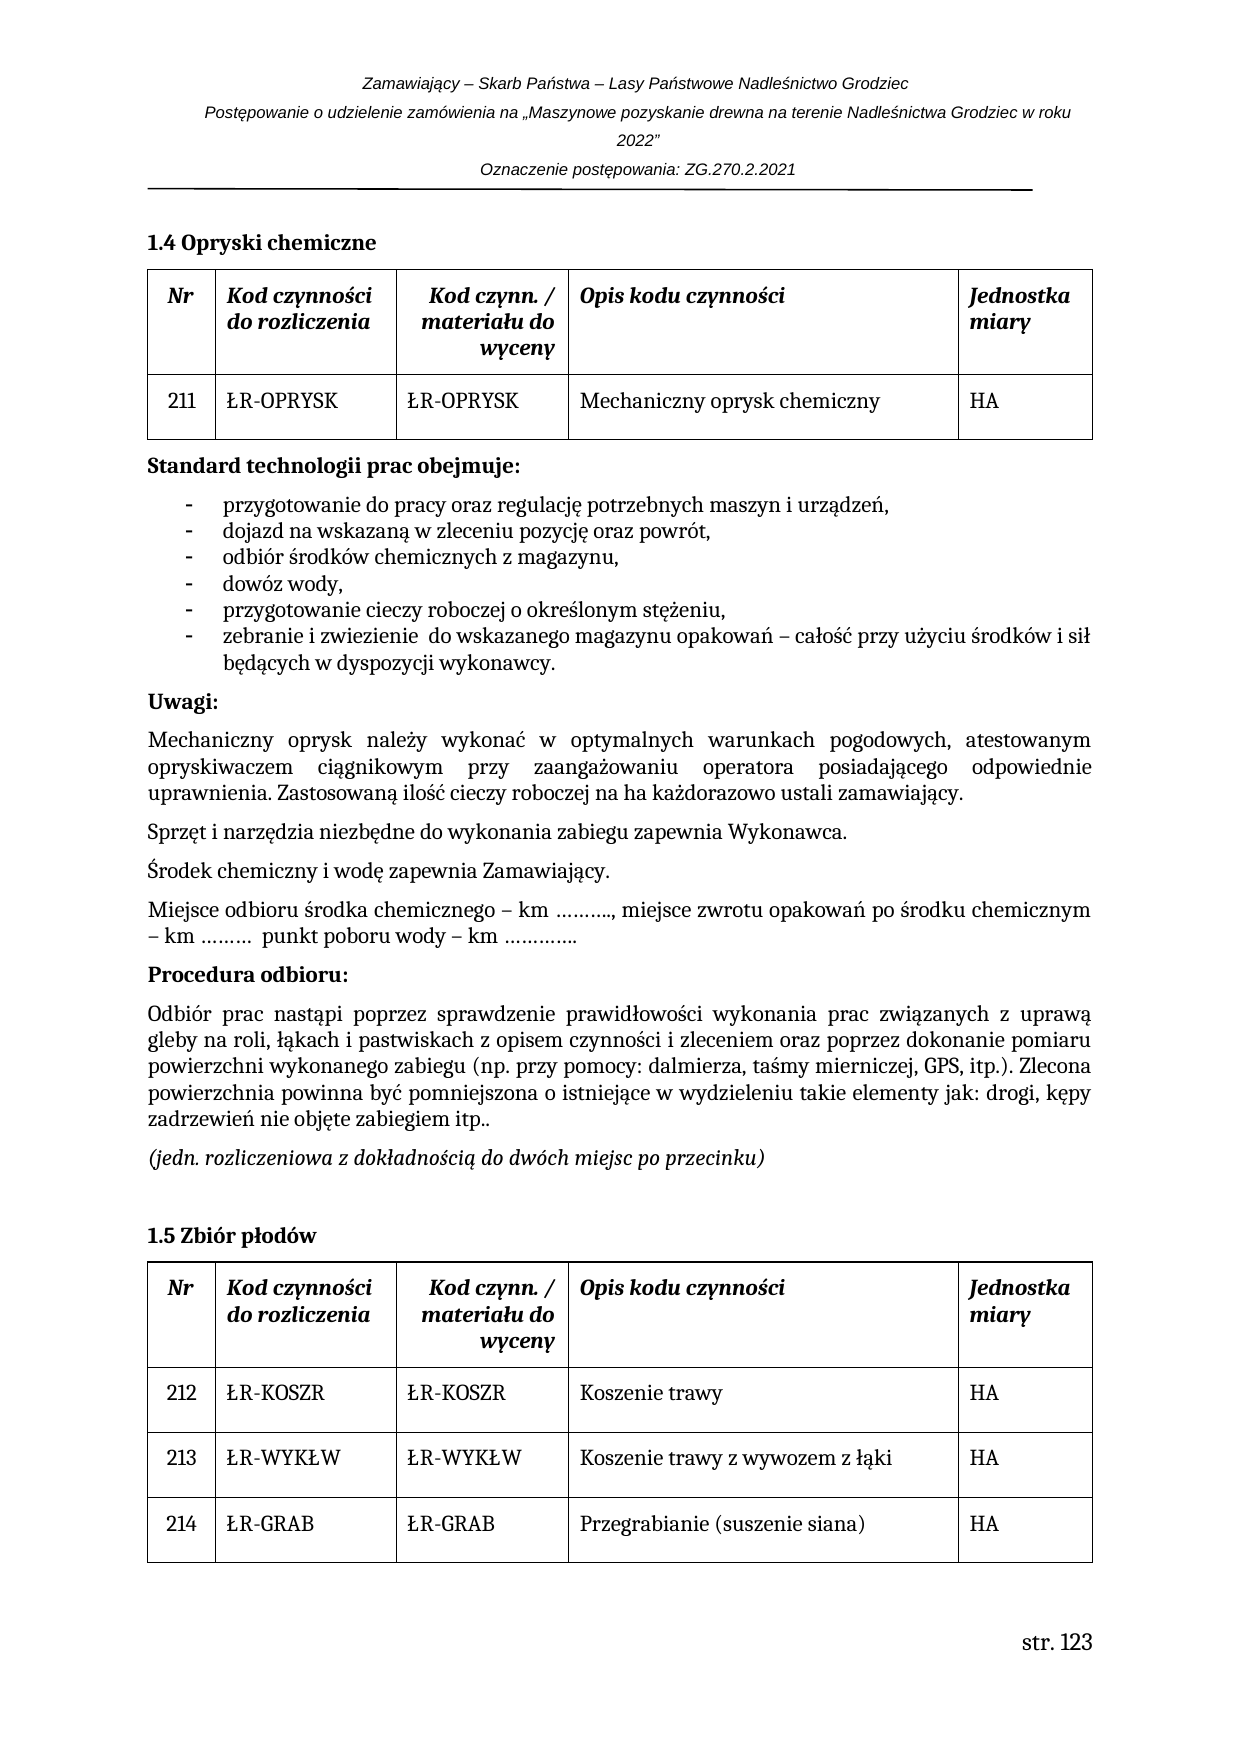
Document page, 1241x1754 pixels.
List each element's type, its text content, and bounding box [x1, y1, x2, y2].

text 1.5 Zbiór płodów [148, 1223, 1093, 1249]
text Uwagi: [148, 688, 1093, 715]
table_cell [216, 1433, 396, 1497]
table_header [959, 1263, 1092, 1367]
list dojazd na wskazaną w zleceniu pozycję oraz powrót, [185, 518, 1093, 544]
text Odbiór prac nastąpi poprzez sprawdzenie prawidłowości wykonania prac związanych z uprawą gleby na roli, łąkach i pastwiskach z opisem czynności i zleceniem oraz poprzez dokonanie pomiaru powierzchni wykonanego zabiegu (np. przy pomocy: dalmierza, taśmy mierniczej, GPS, itp.). Zlecona powierzchnia powinna być pomniejszona o istniejące w wydzieleniu takie elementy jak: drogi, kępy zadrzewień nie objęte zabiegiem itp.. [148, 1001, 1093, 1132]
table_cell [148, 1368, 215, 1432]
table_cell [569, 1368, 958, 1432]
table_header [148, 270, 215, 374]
list dowóz wody, [185, 571, 1093, 597]
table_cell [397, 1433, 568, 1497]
text Środek chemiczny i wodę zapewnia Zamawiający. [148, 858, 1093, 884]
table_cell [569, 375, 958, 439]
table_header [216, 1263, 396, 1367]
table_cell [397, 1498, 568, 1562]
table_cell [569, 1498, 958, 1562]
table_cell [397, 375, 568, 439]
list przygotowanie cieczy roboczej o określonym stężeniu, [185, 597, 1093, 623]
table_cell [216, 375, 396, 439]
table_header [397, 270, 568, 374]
text Standard technologii prac obejmuje: [148, 453, 1093, 479]
text (jedn. rozliczeniowa z dokładnością do dwóch miejsc po przecinku) [148, 1145, 1093, 1171]
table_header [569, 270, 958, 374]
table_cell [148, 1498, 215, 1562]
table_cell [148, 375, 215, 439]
list przygotowanie do pracy oraz regulację potrzebnych maszyn i urządzeń, [185, 491, 1093, 518]
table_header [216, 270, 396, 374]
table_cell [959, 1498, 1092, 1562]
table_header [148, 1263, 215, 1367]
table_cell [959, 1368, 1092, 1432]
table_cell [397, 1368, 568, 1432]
text Miejsce odbioru środka chemicznego – km ………., miejsce zwrotu opakowań po środku chemicznym – km ……… punkt poboru wody – km …………. [148, 897, 1093, 949]
list odbiór środków chemicznych z magazynu, [185, 544, 1093, 571]
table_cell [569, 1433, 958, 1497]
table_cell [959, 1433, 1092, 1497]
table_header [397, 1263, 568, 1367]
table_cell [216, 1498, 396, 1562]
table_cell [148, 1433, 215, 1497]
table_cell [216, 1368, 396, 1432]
text Sprzęt i narzędzia niezbędne do wykonania zabiegu zapewnia Wykonawca. [148, 819, 1093, 845]
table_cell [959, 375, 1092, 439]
text Mechaniczny oprysk należy wykonać w optymalnych warunkach pogodowych, atestowanym opryskiwaczem ciągnikowym przy zaangażowaniu operatora posiadającego odpowiednie uprawnienia. Zastosowaną ilość cieczy roboczej na ha każdorazowo ustali zamawiający. [148, 727, 1093, 806]
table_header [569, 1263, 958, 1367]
list zebranie i zwiezienie do wskazanego magazynu opakowań – całość przy użyciu środków i sił będących w dyspozycji wykonawcy. [185, 623, 1093, 676]
text Procedura odbioru: [148, 962, 1093, 988]
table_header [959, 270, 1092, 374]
text 1.4 Opryski chemiczne [148, 230, 1093, 256]
